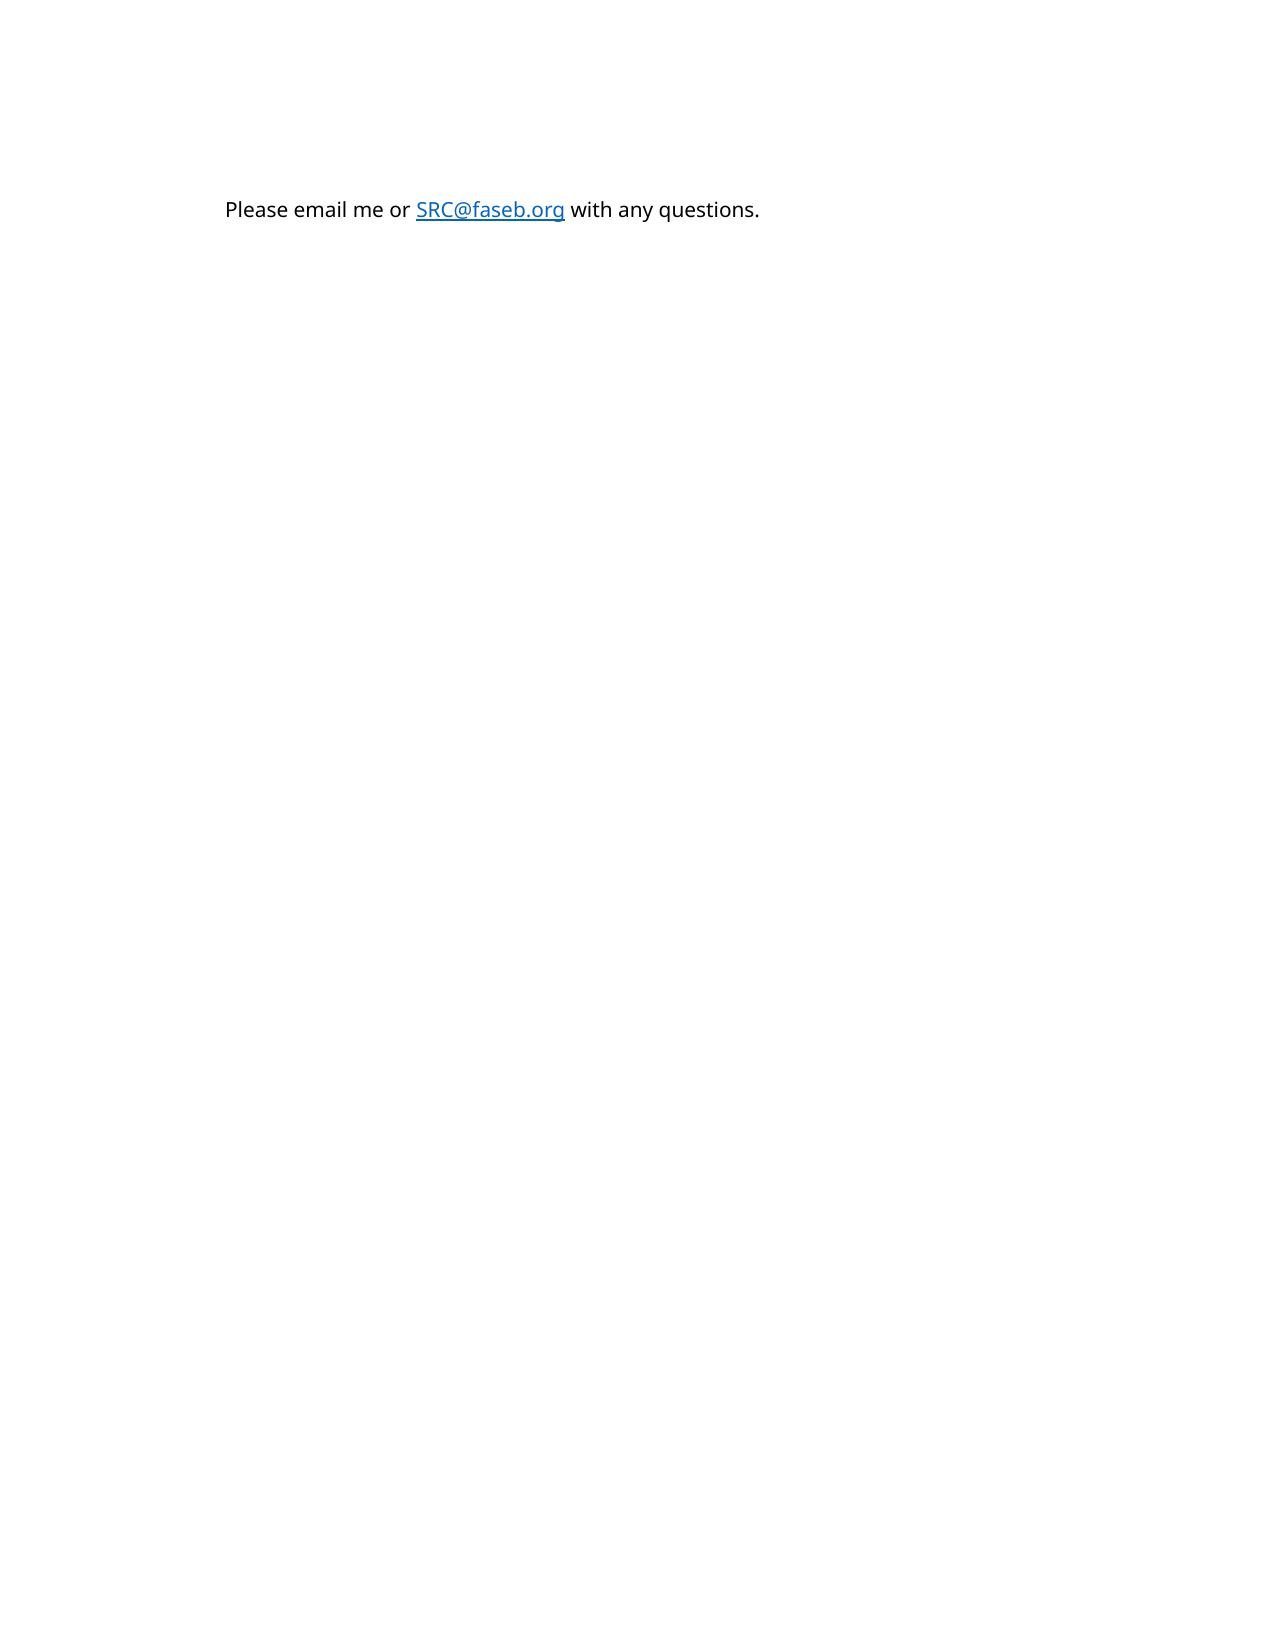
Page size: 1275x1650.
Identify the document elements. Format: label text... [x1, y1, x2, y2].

text Please email me or SRC@faseb.org with any questions. [225, 195, 1125, 224]
